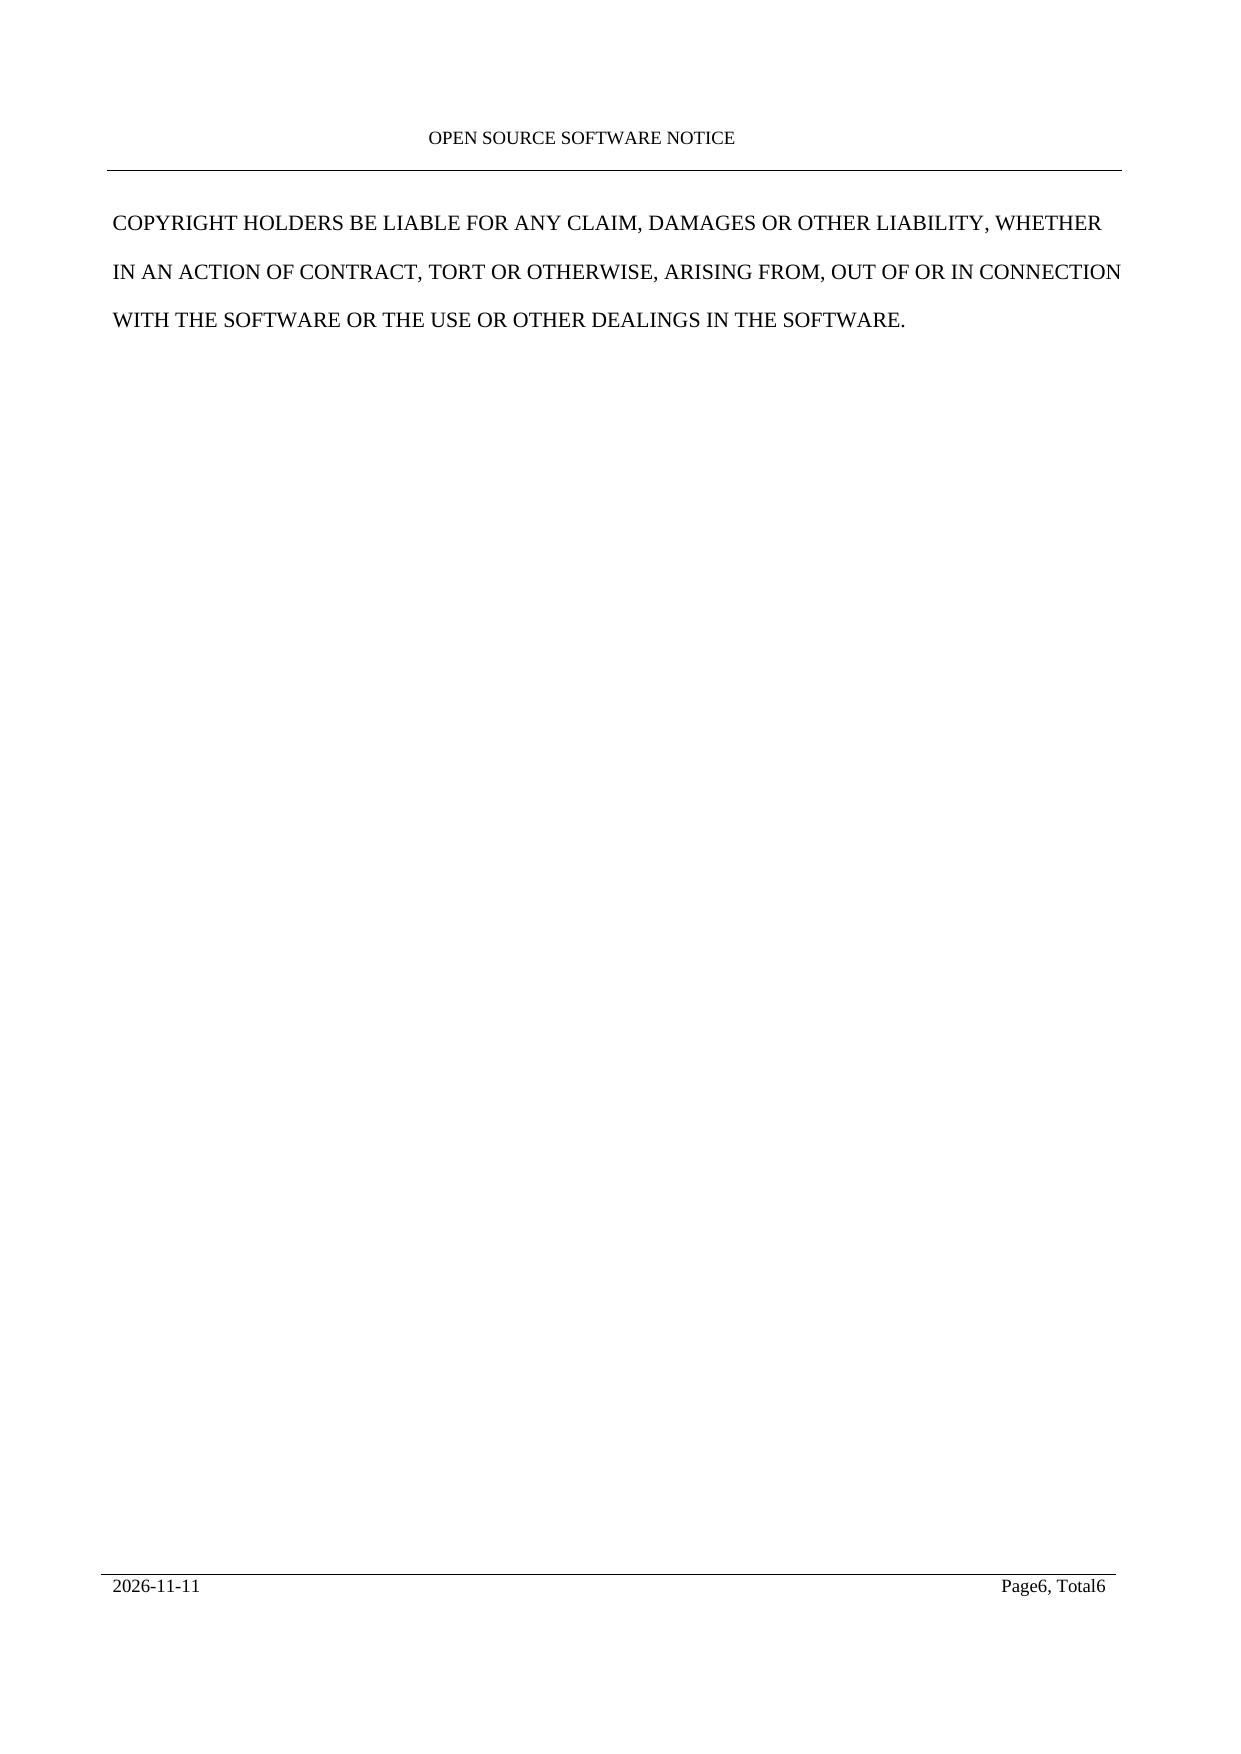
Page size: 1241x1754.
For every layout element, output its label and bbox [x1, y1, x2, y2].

text [112, 206, 1128, 336]
